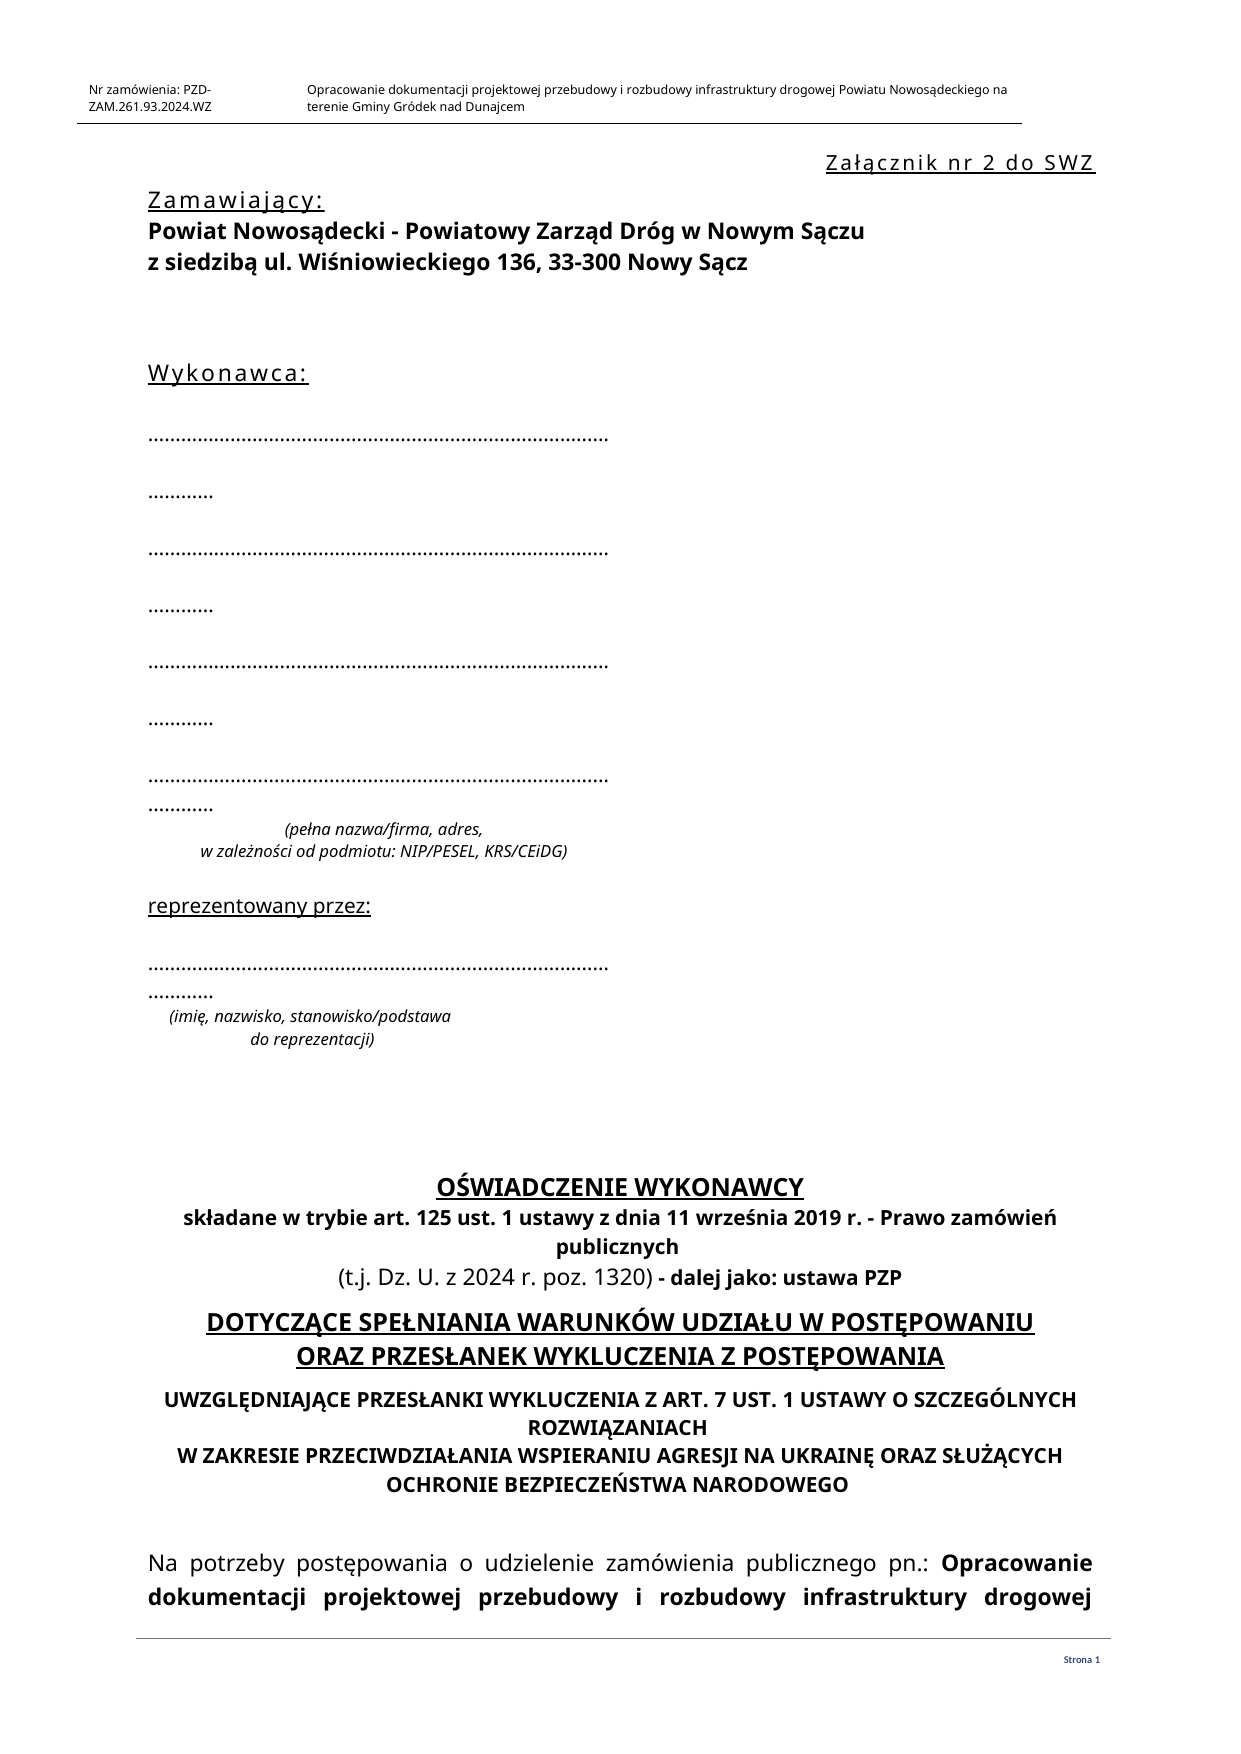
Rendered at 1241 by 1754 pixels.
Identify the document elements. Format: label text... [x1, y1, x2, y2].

text (pełna nazwa/firma, adres, [148, 817, 620, 840]
text …………………………………………………………………………………… [148, 948, 620, 1005]
text Zamawiający: Powiat Nowosądecki - Powiatowy Zarząd Dróg w Nowym Sączu z siedzibą ul. Wiśniowieckiego 136, 33-300 Nowy Sącz [148, 183, 1093, 277]
text reprezentowany przez: [148, 891, 1093, 919]
text Wykonawca: [148, 357, 1093, 388]
text DOTYCZĄCE SPEŁNIANIA WARUNKÓW UDZIAŁU W POSTĘPOWANIU [148, 1304, 1093, 1338]
text OŚWIADCZENIE WYKONAWCY [148, 1141, 1093, 1203]
text do reprezentacji) [148, 1027, 472, 1050]
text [148, 1545, 1093, 1612]
text …………………………………………………………………………………… [148, 533, 620, 618]
text …………………………………………………………………………………… [148, 760, 620, 817]
subtitle Załącznik nr 2 do SWZ [148, 148, 1093, 176]
text (imię, nazwisko, stanowisko/podstawa [148, 1005, 472, 1027]
text w zależności od podmiotu: NIP/PESEL, KRS/CEiDG) [148, 840, 620, 863]
text UWZGLĘDNIAJĄCE PRZESŁANKI WYKLUCZENIA Z ART. 7 UST. 1 USTAWY O SZCZEGÓLNYCH ROZWIĄZANIACH W ZAKRESIE PRZECIWDZIAŁANIA WSPIERANIU AGRESJI NA UKRAINĘ ORAZ SŁUŻĄCYCH OCHRONIE BEZPIECZEŃSTWA NARODOWEGO [148, 1385, 1093, 1498]
text ORAZ PRZESŁANEK WYKLUCZENIA Z POSTĘPOWANIA [148, 1338, 1093, 1372]
text …………………………………………………………………………………… [148, 419, 620, 504]
text …………………………………………………………………………………… [148, 647, 620, 732]
text składane w trybie art. 125 ust. 1 ustawy z dnia 11 września 2019 r. - Prawo zamówień publicznych (t.j. Dz. U. z 2024 r. poz. 1320) - dalej jako: ustawa PZP [148, 1203, 1093, 1292]
